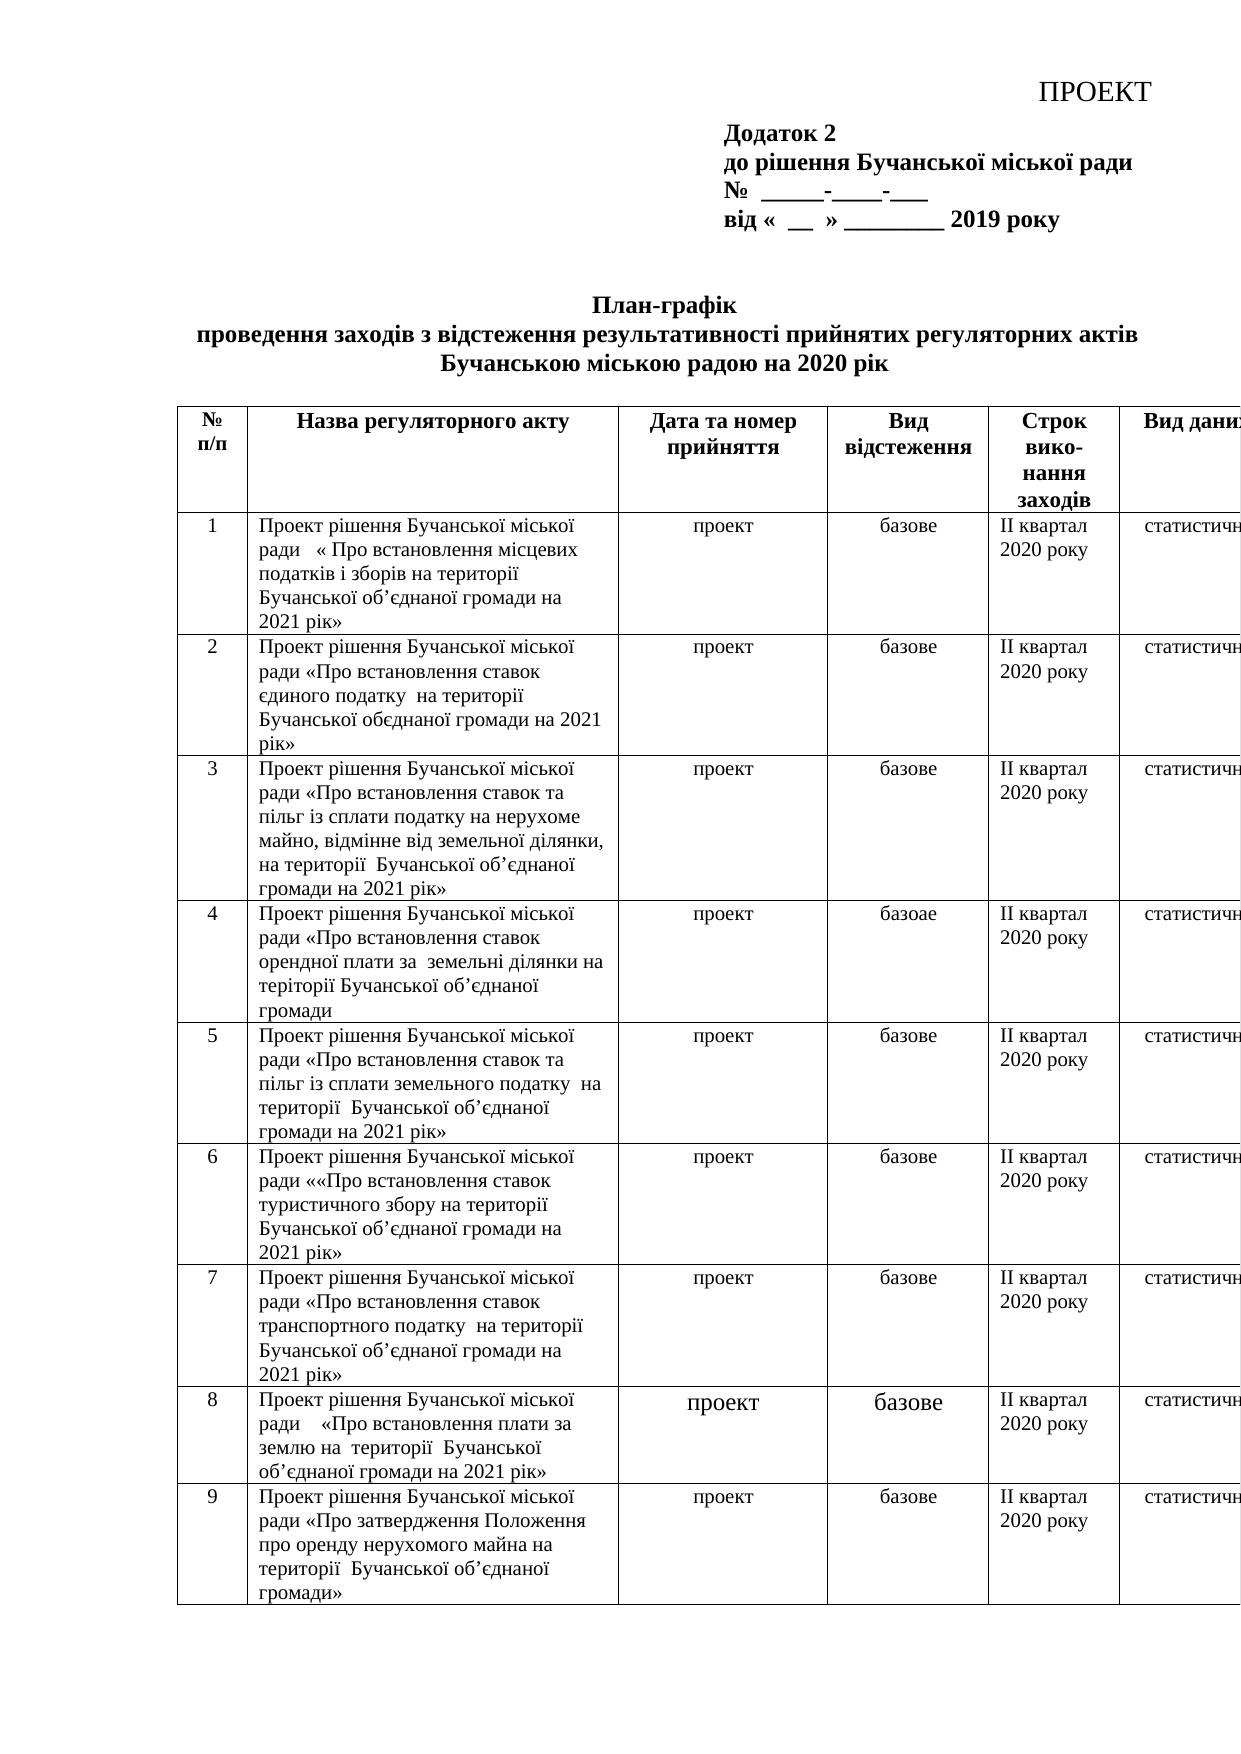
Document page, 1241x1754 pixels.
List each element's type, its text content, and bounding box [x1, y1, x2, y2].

table_cell базове [828, 1023, 988, 1143]
table_cell статистичні [1120, 1144, 1240, 1264]
table_cell статистичні [1120, 1023, 1240, 1143]
table_cell проект [619, 1387, 827, 1483]
table_cell Проект рішення Бучанської міської ради « Про встановлення місцевих податків і зборів на території Бучанської об’єднаної громади на 2021 рік» [248, 513, 618, 633]
table_cell 1 [178, 513, 247, 633]
table_cell базоае [828, 901, 988, 1022]
table_cell Проект рішення Бучанської міської ради «Про затвердження Положення про оренду нерухомого майна на території Бучанської об’єднаної громади» [248, 1484, 618, 1604]
table_cell статистичні [1120, 513, 1240, 633]
table_cell 9 [178, 1484, 247, 1604]
table_header Вид відстеження [828, 407, 988, 512]
table_cell 5 [178, 1023, 247, 1143]
table_cell базове [828, 1265, 988, 1386]
table_cell ІІ квартал 2020 року [989, 635, 1119, 755]
table_cell ІІ квартал 2020 року [989, 1265, 1119, 1386]
table_cell ІІ квартал 2020 року [989, 1023, 1119, 1143]
text до рішення Бучанської міської ради № _____-____-___ [723, 147, 1166, 204]
table_cell проект [619, 1265, 827, 1386]
text План-графік [177, 291, 1152, 319]
table_cell Проект рішення Бучанської міської ради «Про встановлення ставок та пільг із сплати земельного податку на території Бучанської об’єднаної громади на 2021 рік» [248, 1023, 618, 1143]
table_cell ІІ квартал 2020 року [989, 901, 1119, 1022]
table_cell статистичні [1120, 635, 1240, 755]
table_cell базове [828, 756, 988, 900]
table_cell проект [619, 1484, 827, 1604]
table_cell проект [619, 513, 827, 633]
table_cell базове [828, 1387, 988, 1483]
table_cell базове [828, 513, 988, 633]
table_cell базове [828, 635, 988, 755]
table_cell статистичні [1120, 756, 1240, 900]
table_cell Проект рішення Бучанської міської ради ««Про встановлення ставок туристичного збору на території Бучанської об’єднаної громади на 2021 рік» [248, 1144, 618, 1264]
table_cell Проект рішення Бучанської міської ради «Про встановлення ставок орендної плати за земельні ділянки на теріторії Бучанської об’єднаної громади [248, 901, 618, 1022]
table_header Дата та номер прийняття [619, 407, 827, 512]
table_cell статистичні [1120, 1387, 1240, 1483]
table_cell 4 [178, 901, 247, 1022]
table_header Строк вико-нання заходів [989, 407, 1119, 512]
table_cell ІІ квартал 2020 року [989, 1387, 1119, 1483]
table_cell 8 [178, 1387, 247, 1483]
text від « __ » ________ 2019 року [723, 204, 1166, 233]
table_header № п/п [178, 407, 247, 512]
table_cell ІІ квартал 2020 року [989, 1144, 1119, 1264]
table_cell проект [619, 756, 827, 900]
text Додаток 2 [723, 118, 1143, 147]
text проведення заходів з відстеження результативності прийнятих регуляторних актів [177, 319, 1152, 348]
table_cell статистичні [1120, 1265, 1240, 1386]
table_cell проект [619, 1023, 827, 1143]
table_cell ІІ квартал 2020 року [989, 513, 1119, 633]
table_cell ІІ квартал 2020 року [989, 756, 1119, 900]
table_cell проект [619, 901, 827, 1022]
table_cell статистичні [1120, 1484, 1240, 1604]
table_header Вид даних [1120, 407, 1240, 512]
table_cell 2 [178, 635, 247, 755]
table_cell Проект рішення Бучанської міської ради «Про встановлення плати за землю на території Бучанської об’єднаної громади на 2021 рік» [248, 1387, 618, 1483]
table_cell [989, 1484, 1119, 1604]
table_cell Проект рішення Бучанської міської ради «Про встановлення ставок транспортного податку на території Бучанської об’єднаної громади на 2021 рік» [248, 1265, 618, 1386]
table_header Назва регуляторного акту [248, 407, 618, 512]
table_cell базове [828, 1484, 988, 1604]
table_cell базове [828, 1144, 988, 1264]
table_cell 3 [178, 756, 247, 900]
table_cell 6 [178, 1144, 247, 1264]
table_cell 7 [178, 1265, 247, 1386]
table_cell статистичні [1120, 901, 1240, 1022]
text Бучанською міською радою на 2020 рік [177, 348, 1152, 377]
table_cell Проект рішення Бучанської міської ради «Про встановлення ставок та пільг із сплати податку на нерухоме майно, відмінне від земельної ділянки, на території Бучанської об’єднаної громади на 2021 рік» [248, 756, 618, 900]
table_cell проект [619, 635, 827, 755]
table_cell проект [619, 1144, 827, 1264]
table_cell Проект рішення Бучанської міської ради «Про встановлення ставок єдиного податку на території Бучанської обєднаної громади на 2021 рік» [248, 635, 618, 755]
